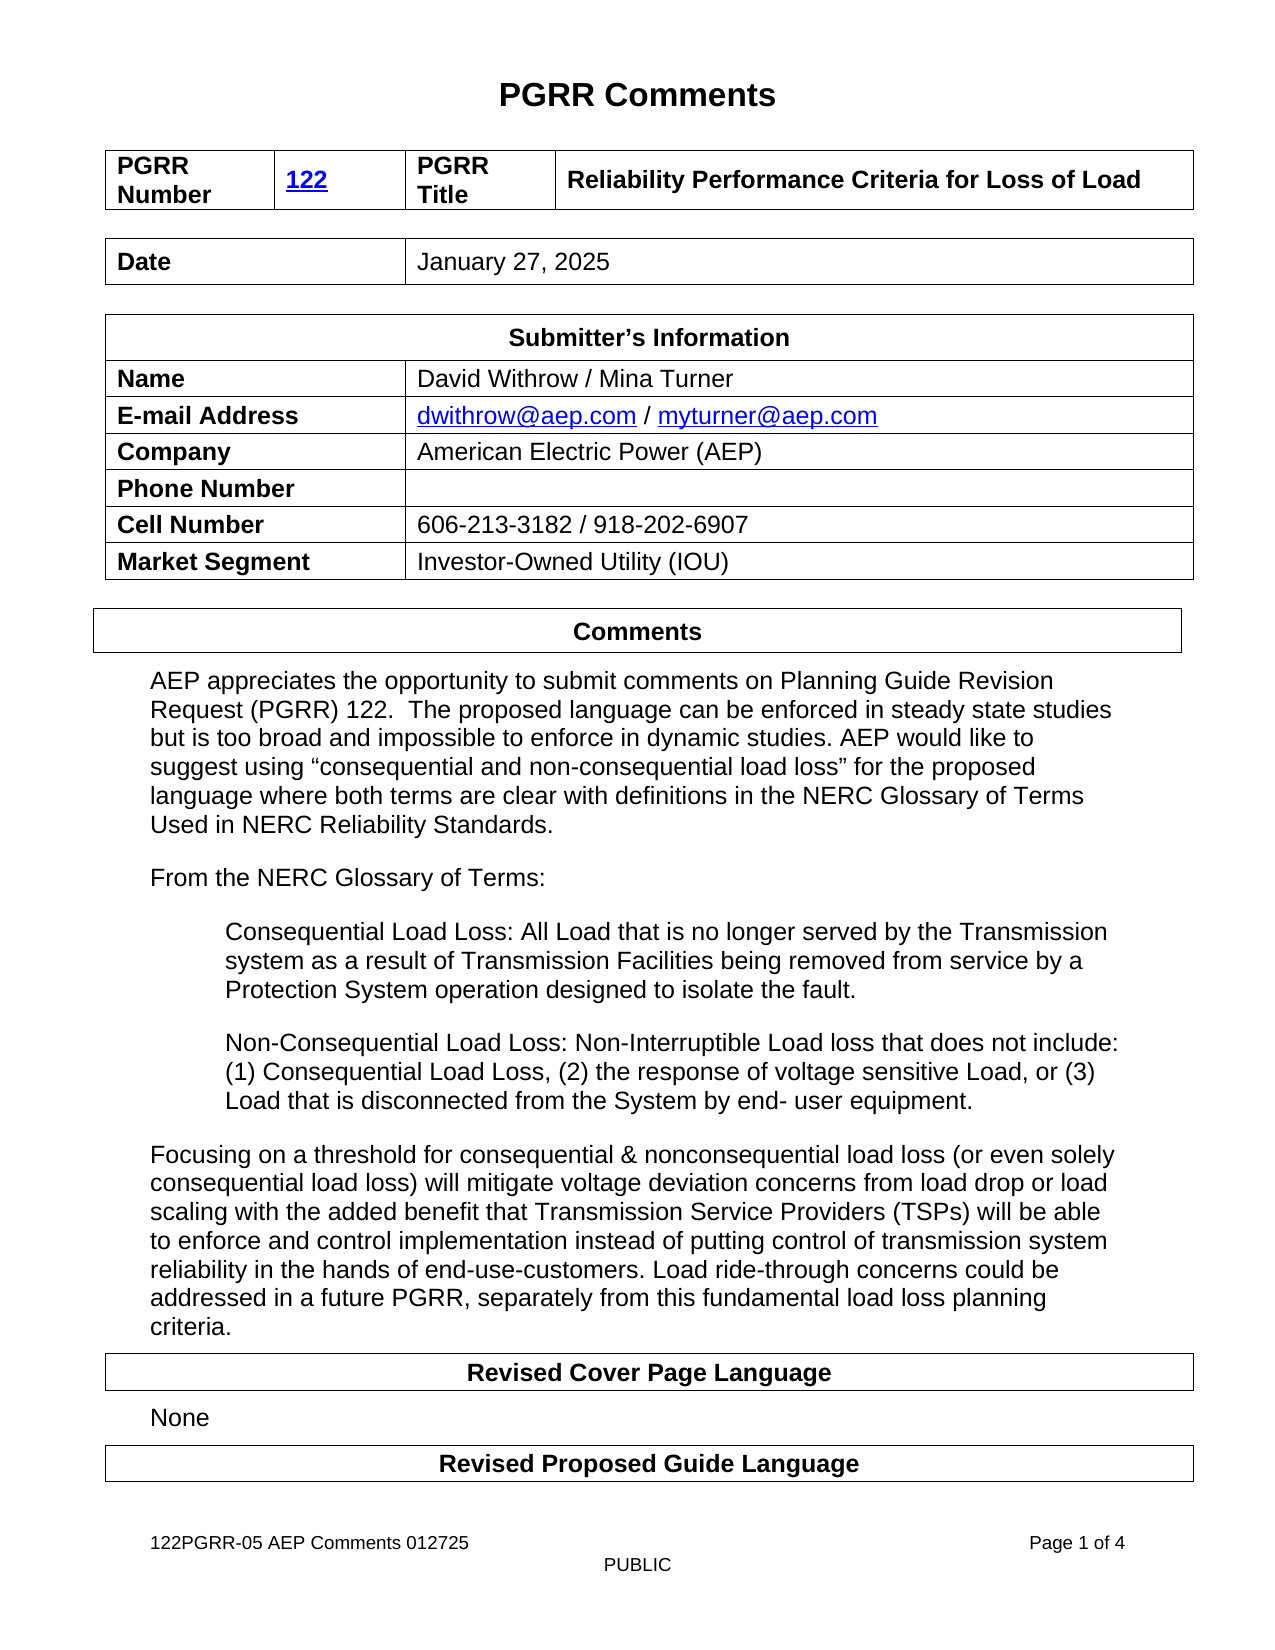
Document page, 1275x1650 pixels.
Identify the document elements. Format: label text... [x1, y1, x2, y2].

table_cell 606-213-3182 / 918-202-6907 [406, 507, 1193, 542]
table_cell David Withrow / Mina Turner [406, 361, 1193, 396]
table_cell dwithrow@aep.com / myturner@aep.com [406, 397, 1193, 433]
table_cell [406, 470, 1193, 506]
table_header Submitter’s Information [106, 315, 1193, 360]
table_cell E-mail Address [106, 397, 405, 433]
text None [150, 1403, 1125, 1432]
text From the NERC Glossary of Terms: [150, 863, 1125, 892]
table_cell Phone Number [106, 470, 405, 506]
table_header January 27, 2025 [406, 239, 1193, 284]
table_cell Company [106, 434, 405, 469]
text Non-Consequential Load Loss: Non-Interruptible Load loss that does not include: (1) Consequential Load Loss, (2) the response of voltage sensitive Load, or (3) Load that is disconnected from the System by end- user equipment. [225, 1028, 1125, 1114]
table_header 122 [275, 151, 405, 208]
table_cell Market Segment [106, 543, 405, 578]
text Consequential Load Loss: All Load that is no longer served by the Transmission system as a result of Transmission Facilities being removed from service by a Protection System operation designed to isolate the fault. [225, 917, 1125, 1003]
text AEP appreciates the opportunity to submit comments on Planning Guide Revision Request (PGRR) 122. The proposed language can be enforced in steady state studies but is too broad and impossible to enforce in dynamic studies. AEP would like to suggest using “consequential and non-consequential load loss” for the proposed language where both terms are clear with definitions in the NERC Glossary of Terms Used in NERC Reliability Standards. [150, 666, 1125, 838]
table_header Comments [94, 609, 1181, 652]
table_header Revised Proposed Guide Language [106, 1446, 1193, 1481]
table_header Reliability Performance Criteria for Loss of Load [556, 151, 1193, 208]
table_cell Name [106, 361, 405, 396]
text Focusing on a threshold for consequential & nonconsequential load loss (or even solely consequential load loss) will mitigate voltage deviation concerns from load drop or load scaling with the added benefit that Transmission Service Providers (TSPs) will be able to enforce and control implementation instead of putting control of transmission system reliability in the hands of end-use-customers. Load ride-through concerns could be addressed in a future PGRR, separately from this fundamental load loss planning criteria. [150, 1139, 1125, 1341]
table_cell Cell Number [106, 507, 405, 542]
table_header Date [106, 239, 405, 284]
table_cell American Electric Power (AEP) [406, 434, 1193, 469]
table_header PGRR Title [406, 151, 555, 208]
table_cell Investor-Owned Utility (IOU) [406, 543, 1193, 578]
table_header Revised Cover Page Language [106, 1354, 1193, 1390]
table_header PGRR Number [106, 151, 274, 208]
